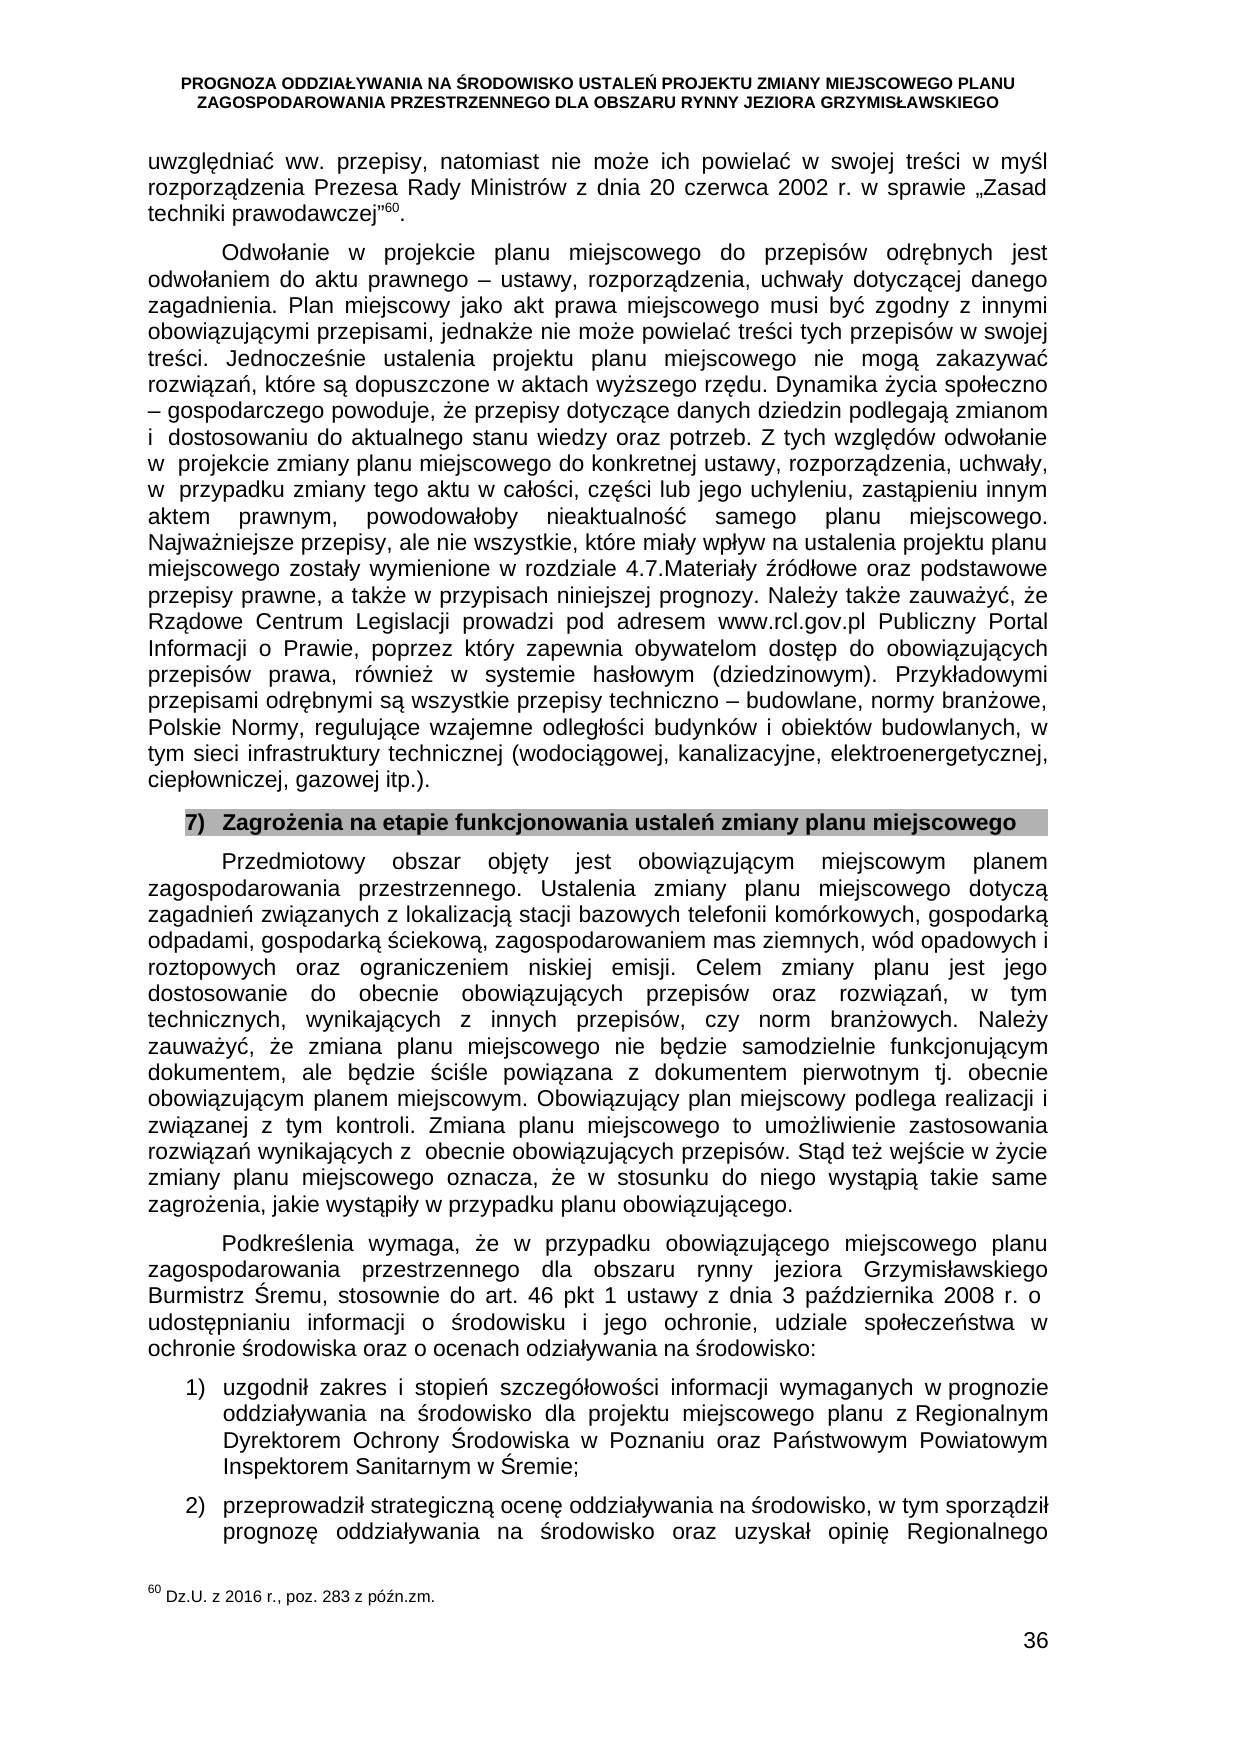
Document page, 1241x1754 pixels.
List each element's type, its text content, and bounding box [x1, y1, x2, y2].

text Odwołanie w projekcie planu miejscowego do przepisów odrębnych jest odwołaniem do aktu prawnego – ustawy, rozporządzenia, uchwały dotyczącej danego zagadnienia. Plan miejscowy jako akt prawa miejscowego musi być zgodny z innymi obowiązującymi przepisami, jednakże nie może powielać treści tych przepisów w swojej treści. Jednocześnie ustalenia projektu planu miejscowego nie mogą zakazywać rozwiązań, które są dopuszczone w aktach wyższego rzędu. Dynamika życia społeczno – gospodarczego powoduje, że przepisy dotyczące danych dziedzin podlegają zmianom i dostosowaniu do aktualnego stanu wiedzy oraz potrzeb. Z tych względów odwołanie w projekcie zmiany planu miejscowego do konkretnej ustawy, rozporządzenia, uchwały, w przypadku zmiany tego aktu w całości, części lub jego uchyleniu, zastąpieniu innym aktem prawnym, powodowałoby nieaktualność samego planu miejscowego. Najważniejsze przepisy, ale nie wszystkie, które miały wpływ na ustalenia projektu planu miejscowego zostały wymienione w rozdziale 4.7.Materiały źródłowe oraz podstawowe przepisy prawne, a także w przypisach niniejszej prognozy. Należy także zauważyć, że Rządowe Centrum Legislacji prowadzi pod adresem www.rcl.gov.pl Publiczny Portal Informacji o Prawie, poprzez który zapewnia obywatelom dostęp do obowiązujących przepisów prawa, również w systemie hasłowym (dziedzinowym). Przykładowymi przepisami odrębnymi są wszystkie przepisy techniczno – budowlane, normy branżowe, Polskie Normy, regulujące wzajemne odległości budynków i obiektów budowlanych, w tym sieci infrastruktury technicznej (wodociągowej, kanalizacyjne, elektroenergetycznej, ciepłowniczej, gazowej itp.). [148, 239, 1048, 793]
subtitle Zagrożenia na etapie funkcjonowania ustaleń zmiany planu miejscowego [185, 809, 1048, 836]
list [185, 1492, 1048, 1544]
text Podkreślenia wymaga, że w przypadku obowiązującego miejscowego planu zagospodarowania przestrzennego dla obszaru rynny jeziora Grzymisławskiego Burmistrz Śremu, stosownie do art. 46 pkt 1 ustawy z dnia 3 października 2008 r. o udostępnianiu informacji o środowisku i jego ochronie, udziale społeczeństwa w ochronie środowiska oraz o ocenach odziaływania na środowisko: [148, 1229, 1048, 1361]
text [148, 148, 1048, 227]
list uzgodnił zakres i stopień szczegółowości informacji wymaganych w prognozie oddziaływania na środowisko dla projektu miejscowego planu z Regionalnym Dyrektorem Ochrony Środowiska w Poznaniu oraz Państwowym Powiatowym Inspektorem Sanitarnym w Śremie; [185, 1374, 1048, 1479]
text Przedmiotowy obszar objęty jest obowiązującym miejscowym planem zagospodarowania przestrzennego. Ustalenia zmiany planu miejscowego dotyczą zagadnień związanych z lokalizacją stacji bazowych telefonii komórkowych, gospodarką odpadami, gospodarką ściekową, zagospodarowaniem mas ziemnych, wód opadowych i roztopowych oraz ograniczeniem niskiej emisji. Celem zmiany planu jest jego dostosowanie do obecnie obowiązujących przepisów oraz rozwiązań, w tym technicznych, wynikających z innych przepisów, czy norm branżowych. Należy zauważyć, że zmiana planu miejscowego nie będzie samodzielnie funkcjonującym dokumentem, ale będzie ściśle powiązana z dokumentem pierwotnym tj. obecnie obowiązującym planem miejscowym. Obowiązujący plan miejscowy podlega realizacji i związanej z tym kontroli. Zmiana planu miejscowego to umożliwienie zastosowania rozwiązań wynikających z obecnie obowiązujących przepisów. Stąd też wejście w życie zmiany planu miejscowego oznacza, że w stosunku do niego wystąpią takie same zagrożenia, jakie wystąpiły w przypadku planu obowiązującego. [148, 848, 1048, 1217]
